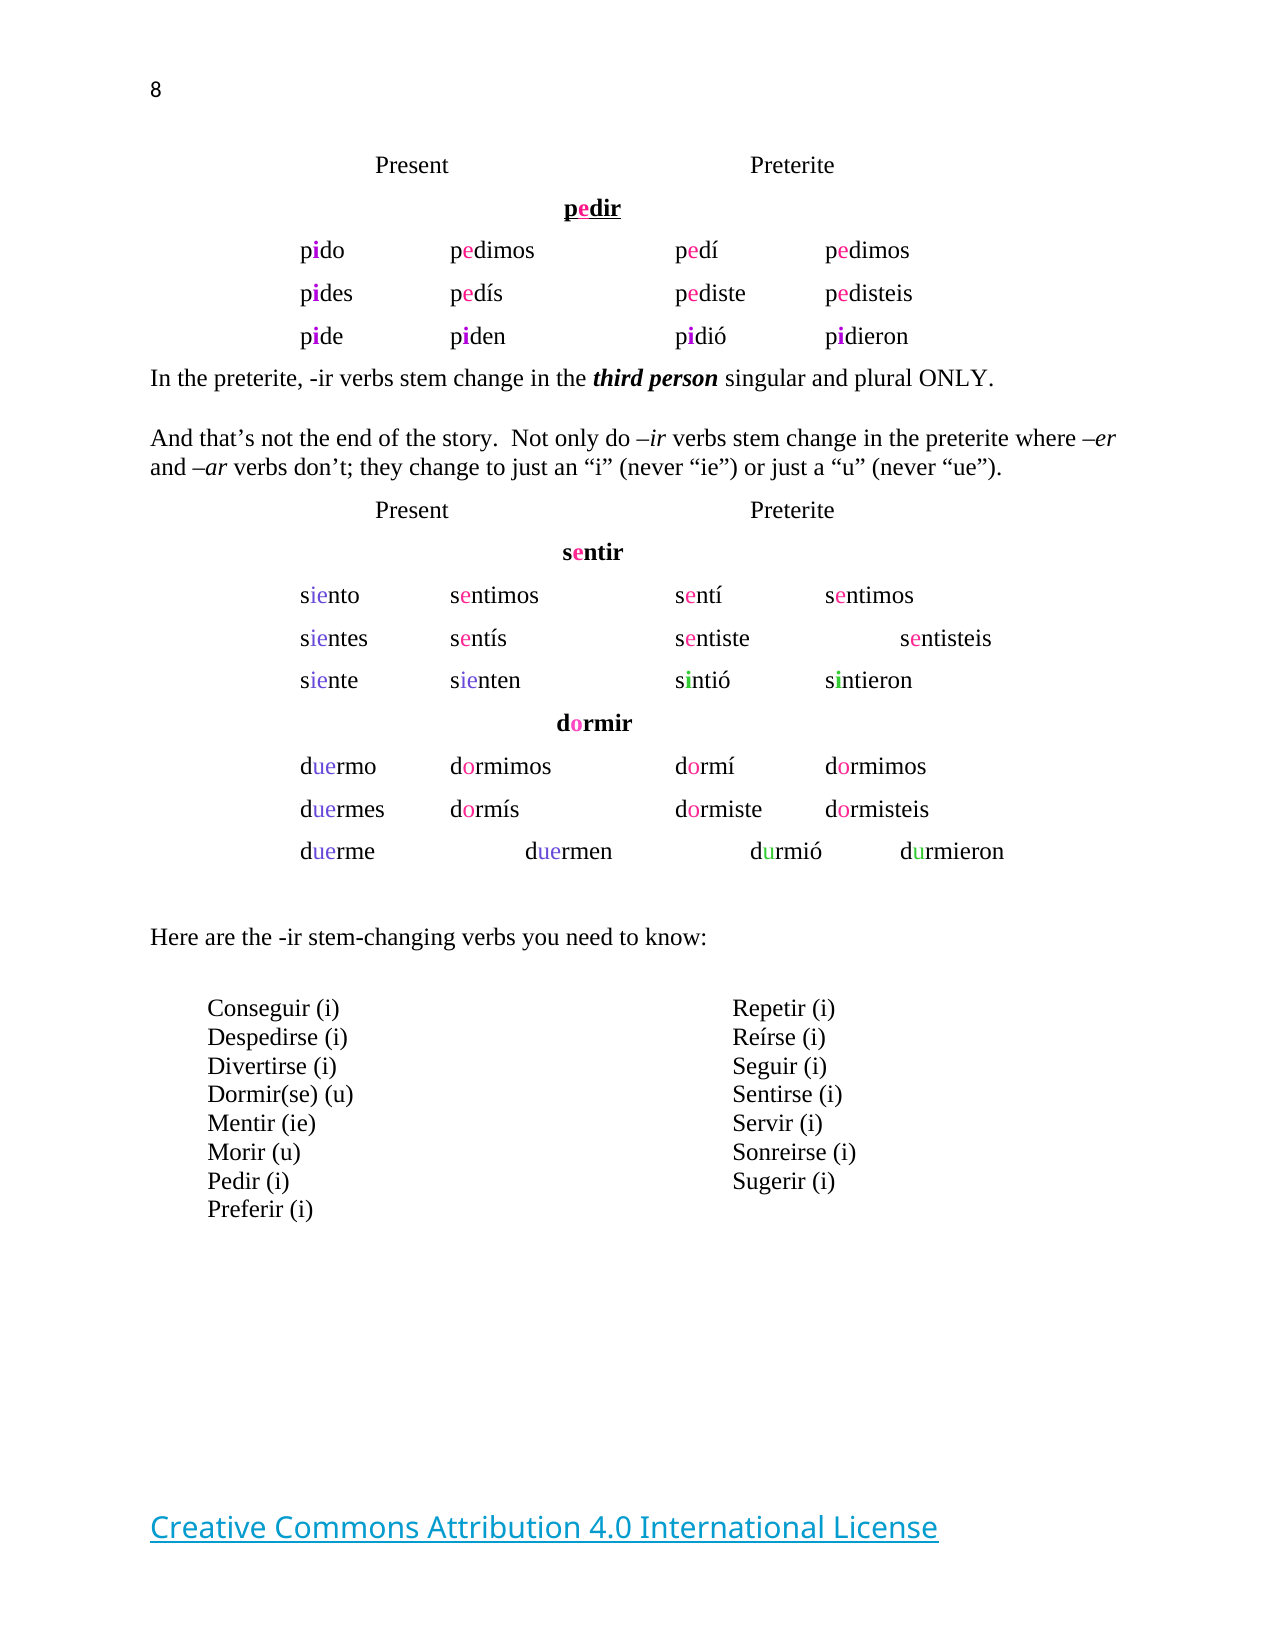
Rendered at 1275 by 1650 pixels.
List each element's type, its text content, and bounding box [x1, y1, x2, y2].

text Mentir (ie) [207, 1108, 600, 1137]
text In the preterite, -ir verbs stem change in the third person singular and plural ONLY. [150, 363, 1125, 392]
text Here are the -ir stem-changing verbs you need to know: [150, 922, 1125, 951]
text Sonreirse (i) [732, 1137, 1125, 1166]
text siento sentimos sentí sentimos [150, 580, 1125, 609]
text Conseguir (i) [207, 993, 600, 1022]
text Divertirse (i) [207, 1051, 600, 1079]
text Present Preterite [150, 495, 1125, 523]
text Dormir(se) (u) [207, 1079, 600, 1108]
text Reírse (i) [732, 1022, 1125, 1051]
text Sentirse (i) [732, 1079, 1125, 1108]
text sentir [150, 537, 1125, 566]
text duerme duermen durmió durmieron [150, 836, 1125, 865]
text And that’s not the end of the story. Not only do –ir verbs stem change in the preterite where –er and –ar verbs don’t; they change to just an “i” (never “ie”) or just a “u” (never “ue”). [150, 423, 1125, 481]
text Preferir (i) [207, 1194, 600, 1223]
text Morir (u) [207, 1137, 600, 1166]
text Seguir (i) [732, 1051, 1125, 1079]
text pide piden pidió pidieron [246, 321, 1125, 349]
text sientes sentís sentiste sentisteis [150, 623, 1125, 652]
text pido pedimos pedí pedimos [282, 235, 1125, 264]
text Pedir (i) [207, 1166, 600, 1194]
text Present Preterite [150, 150, 1125, 179]
text dormir [150, 708, 1125, 737]
text duermes dormís dormiste dormisteis [150, 794, 1125, 822]
text Despedirse (i) [207, 1022, 600, 1051]
text duermo dormimos dormí dormimos [150, 751, 1125, 780]
text Repetir (i) [732, 993, 1125, 1022]
text pedir [564, 193, 1125, 221]
text siente sienten sintió sintieron [150, 666, 1125, 694]
text pides pedís pediste pedisteis [264, 278, 1125, 307]
text Sugerir (i) [732, 1166, 1125, 1194]
text Servir (i) [732, 1108, 1125, 1137]
